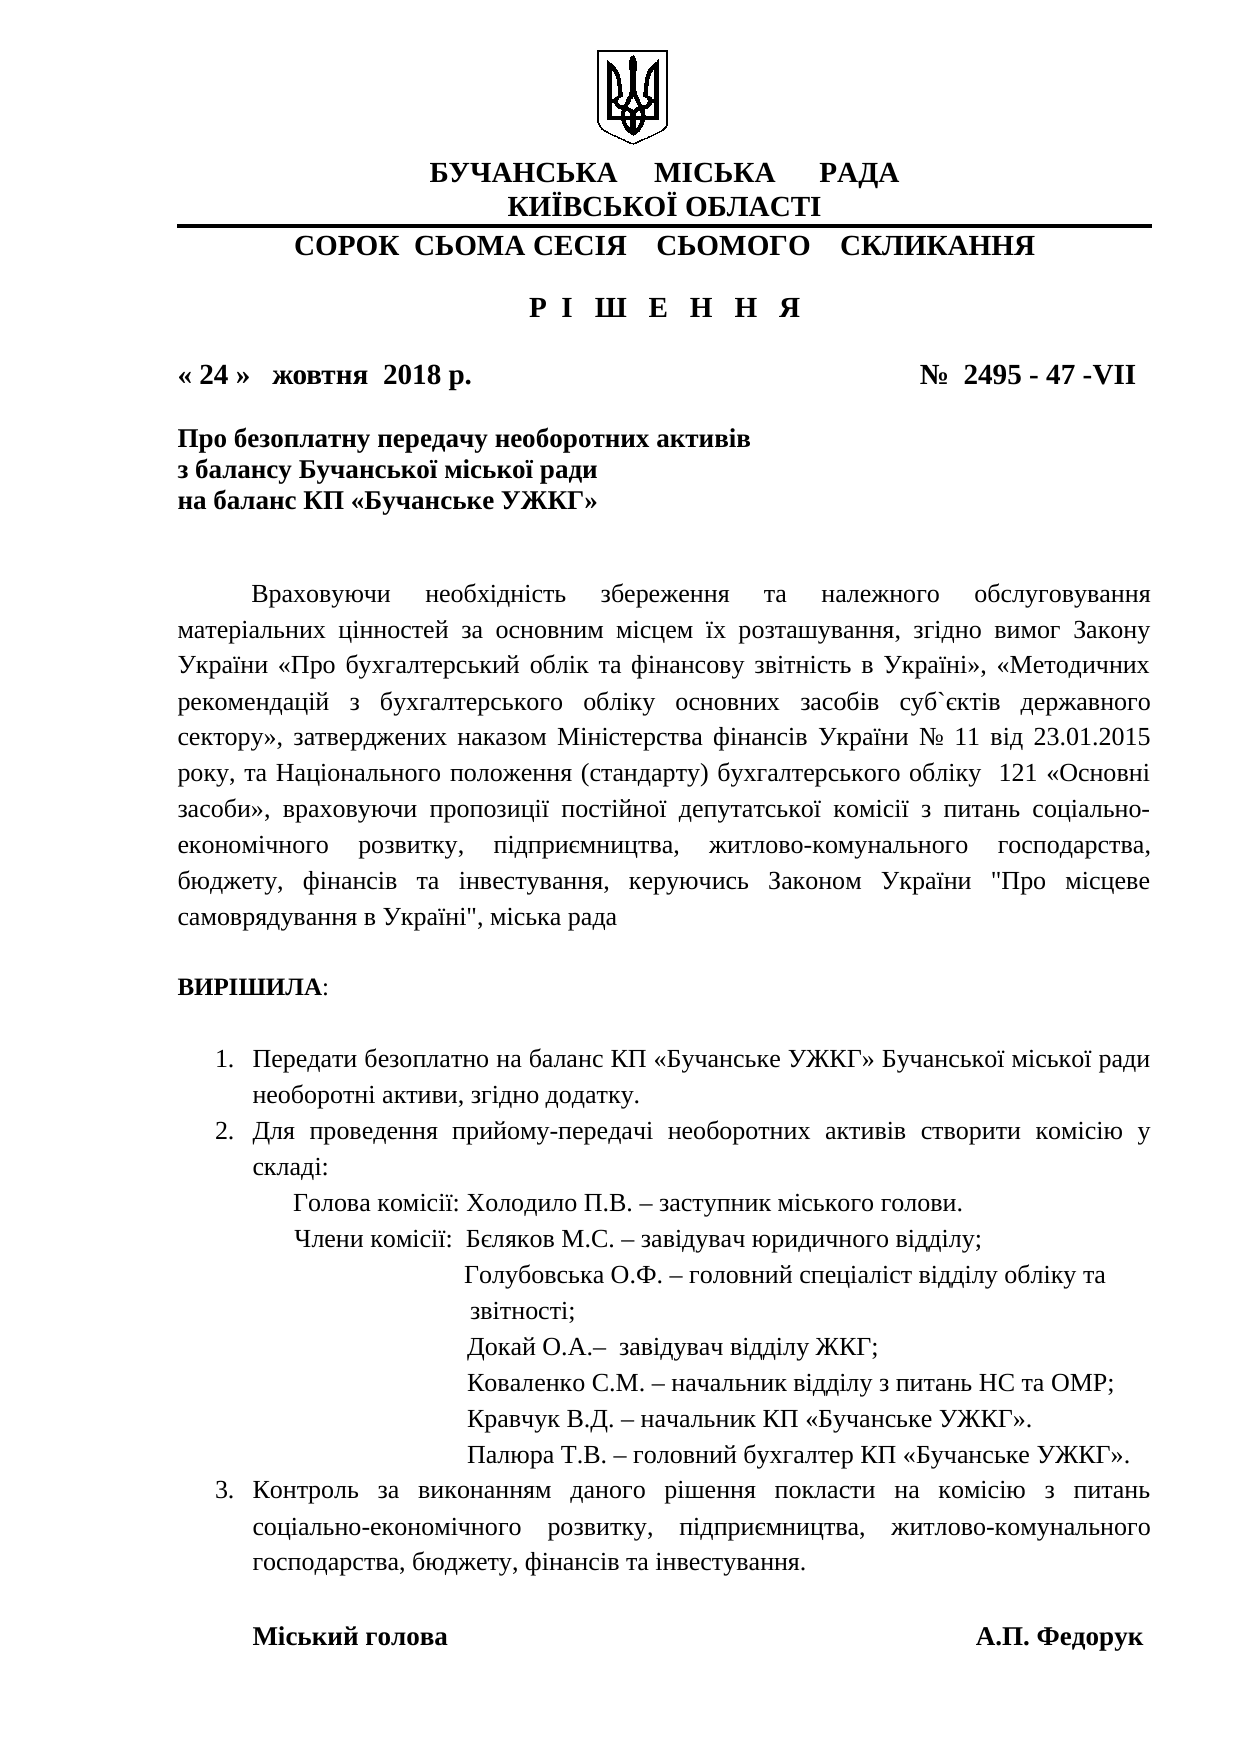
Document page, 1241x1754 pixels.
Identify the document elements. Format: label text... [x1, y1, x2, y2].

text Палюра Т.В. – головний бухгалтер КП «Бучанське УЖКГ». [252, 1439, 1152, 1469]
text Враховуючи необхідність збереження та належного обслуговування матеріальних цінностей за основним місцем їх розташування, згідно вимог Закону України «Про бухгалтерський облік та фінансову звітність в Україні», «Методичних рекомендацій з бухгалтерського обліку основних засобів суб`єктів державного сектору», затверджених наказом Міністерства фінансів України № 11 від 23.01.2015 року, та Національного положення (стандарту) бухгалтерського обліку 121 «Основні засоби», враховуючи пропозиції постійної депутатської комісії з питань соціально-економічного розвитку, підприємництва, житлово-комунального господарства, бюджету, фінансів та інвестування, керуючись Законом України "Про місцеве самоврядування в Україні", міська рада [177, 578, 1152, 931]
subtitle Р І Ш Е Н Н Я [177, 290, 1152, 324]
text Голова комісії: Холодило П.В. – заступник міського голови. [215, 1187, 1152, 1217]
list Для проведення прийому-передачі необоротних активів створити комісію у складі: [215, 1115, 1152, 1181]
text СОРОК СЬОМА СЕСІЯ СЬОМОГО СКЛИКАННЯ [177, 228, 1152, 261]
text Міський голова А.П. Федорук [252, 1620, 1152, 1651]
subtitle ПРОЕКТ [177, 44, 1152, 155]
text Члени комісії: Бєляков М.С. – завідувач юридичного відділу; [177, 1223, 1152, 1253]
text ВИРІШИЛА: [177, 972, 1152, 1000]
text звітності; [177, 1295, 1152, 1325]
subtitle КИЇВСЬКОЇ ОБЛАСТІ [177, 189, 1152, 224]
text Про безоплатну передачу необоротних активів [177, 422, 1152, 453]
subtitle « 24 » жовтня 2018 р. № 2495 - 47 -VІІ [177, 357, 1152, 391]
text Голубовська О.Ф. – головний спеціаліст відділу обліку та [252, 1259, 1152, 1289]
text Кравчук В.Д. – начальник КП «Бучанське УЖКГ». [252, 1403, 1152, 1433]
text з балансу Бучанської міської ради [177, 453, 1152, 484]
list Контроль за виконанням даного рішення покласти на комісію з питань соціально-економічного розвитку, підприємництва, житлово-комунального господарства, бюджету, фінансів та інвестування. [215, 1474, 1152, 1576]
text Докай О.А.– завідувач відділу ЖКГ; [252, 1331, 1152, 1361]
text на баланс КП «Бучанське УЖКГ» [177, 484, 1152, 515]
text БУЧАНСЬКА МІСЬКА РАДА [177, 155, 1152, 189]
list Передати безоплатно на баланс КП «Бучанське УЖКГ» Бучанської міської ради необоротні активи, згідно додатку. [215, 1043, 1152, 1109]
text Коваленко С.М. – начальник відділу з питань НС та ОМР; [252, 1367, 1152, 1397]
